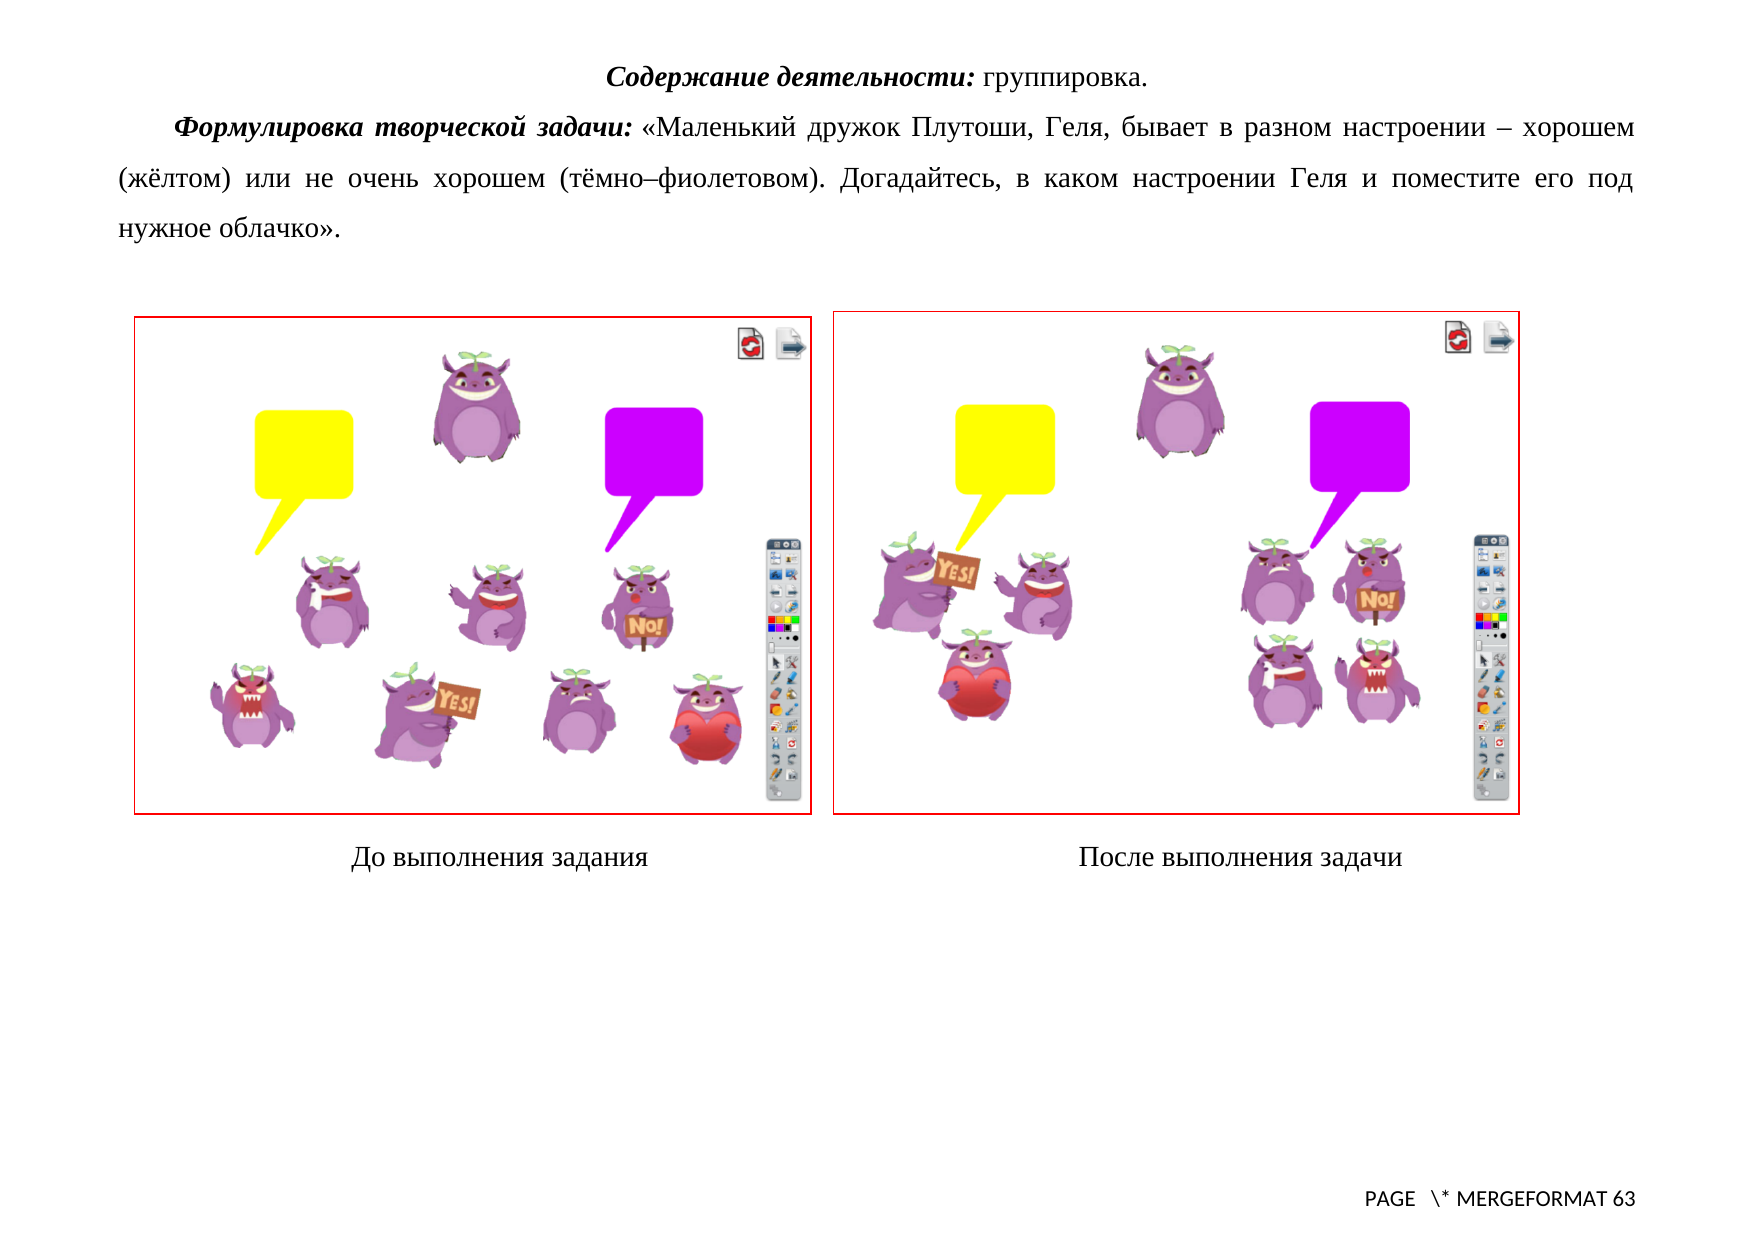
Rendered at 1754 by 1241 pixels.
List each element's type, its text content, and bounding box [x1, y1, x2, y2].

text Содержание деятельности: группировка. [118, 59, 1636, 93]
text Формулировка творческой задачи: «Маленький дружок Плутоши, Геля, бывает в разном настроении – хорошем (жёлтом) или не очень хорошем (тёмно–фиолетовом). Догадайтесь, в каком настроении Геля и поместите его под нужное облачко». [118, 109, 1636, 243]
text До выполнения задания После выполнения задачи [118, 839, 1636, 873]
picture [135, 318, 810, 813]
picture [834, 312, 1518, 813]
